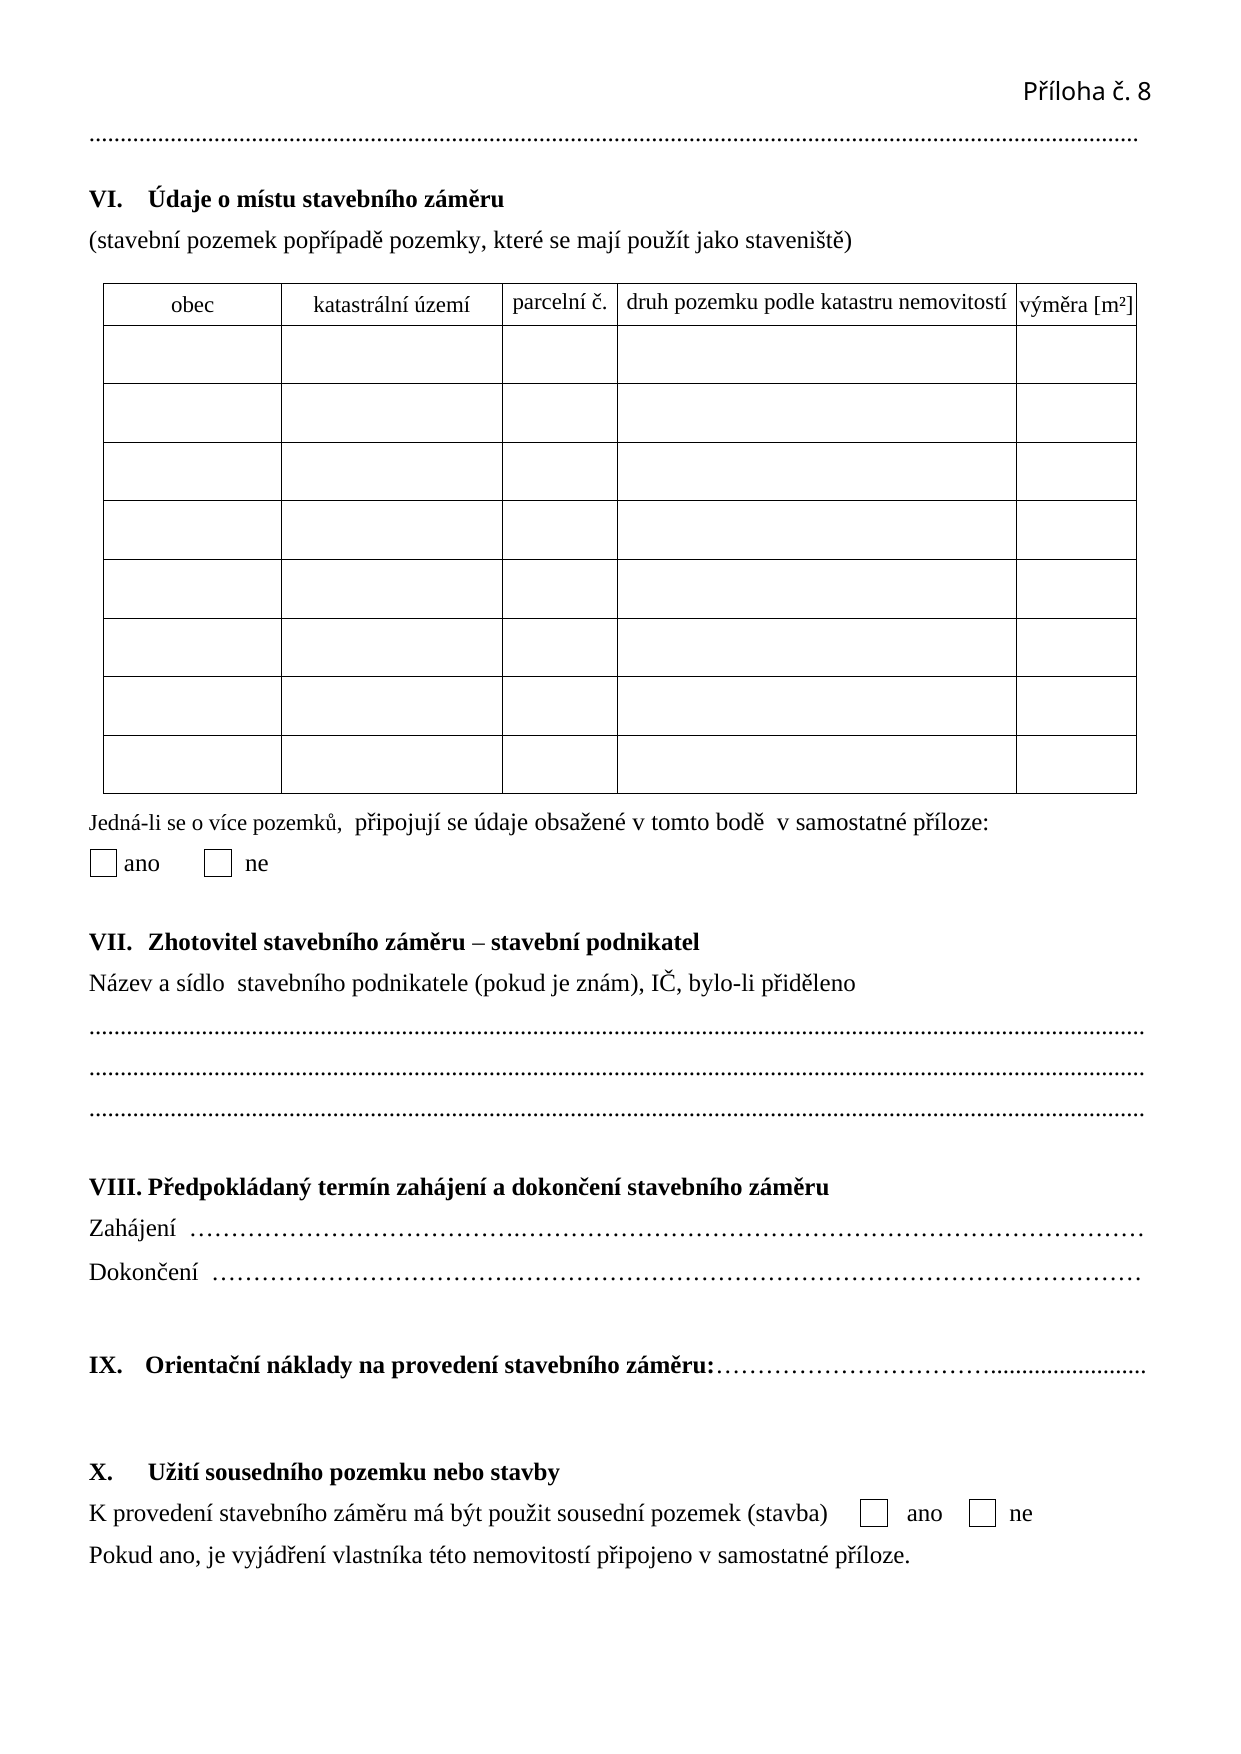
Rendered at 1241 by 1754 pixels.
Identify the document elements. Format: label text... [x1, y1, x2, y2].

table_cell [1017, 443, 1136, 500]
text K provedení stavebního záměru má být použit sousední pozemek (stavba) ano ne [89, 1498, 1152, 1527]
list Údaje o místu stavebního záměru [89, 184, 1152, 213]
table_header obec [104, 284, 281, 325]
text ......................................................................................................................................................................... [89, 1093, 1152, 1122]
table_header parcelní č. [503, 284, 617, 325]
text Název a sídlo stavebního podnikatele (pokud je znám), IČ, bylo-li přiděleno [89, 968, 1152, 997]
table_cell [282, 560, 502, 617]
table_cell [503, 501, 617, 559]
text ......................................................................................................................................................................... [89, 1011, 1152, 1040]
table_cell [618, 560, 1016, 617]
table_cell [503, 384, 617, 442]
list Předpokládaný termín zahájení a dokončení stavebního záměru [89, 1172, 1152, 1201]
table_cell [282, 326, 502, 383]
table_cell [1017, 619, 1136, 676]
table_cell [282, 384, 502, 442]
text ano ne [89, 848, 1152, 877]
table_cell [618, 443, 1016, 500]
table_cell [282, 443, 502, 500]
table_cell [1017, 326, 1136, 383]
table_cell [1017, 736, 1136, 793]
table_cell [1017, 501, 1136, 559]
table_cell [282, 736, 502, 793]
table_header katastrální území [282, 284, 502, 325]
table_cell [503, 560, 617, 617]
table_cell [503, 326, 617, 383]
table_cell [282, 677, 502, 734]
table_cell [282, 501, 502, 559]
text Zahájení ………………………………….………………………………………………………………… [89, 1213, 1152, 1242]
table_cell [503, 619, 617, 676]
table_cell [618, 677, 1016, 734]
table_cell [1017, 560, 1136, 617]
list Orientační náklady na provedení stavebního záměru:……………………………......................... [89, 1350, 1152, 1378]
table_cell [104, 326, 281, 383]
text Jedná-li se o více pozemků, připojují se údaje obsažené v tomto bodě v samostatné příloze: [89, 807, 1152, 835]
table_cell [104, 677, 281, 734]
text Pokud ano, je vyjádření vlastníka této nemovitostí připojeno v samostatné příloze. [89, 1540, 1152, 1568]
table_cell [282, 619, 502, 676]
table_cell [503, 736, 617, 793]
list (stavební pozemek popřípadě pozemky, které se mají použít jako staveniště) [89, 226, 1152, 254]
table_cell [618, 736, 1016, 793]
table_cell [618, 619, 1016, 676]
table_cell [503, 677, 617, 734]
table_cell [1017, 384, 1136, 442]
list Užití sousedního pozemku nebo stavby [89, 1457, 1152, 1486]
table_cell [1017, 677, 1136, 734]
text ......................................................................................................................................................................... [89, 1052, 1152, 1081]
table_cell [104, 560, 281, 617]
table_cell [618, 384, 1016, 442]
table_cell [104, 501, 281, 559]
table_cell [104, 443, 281, 500]
table_header výměra [m²] [1017, 284, 1136, 325]
table_cell [104, 619, 281, 676]
text Dokončení ……………………………….………………………………………………………………… [89, 1257, 1152, 1285]
table_cell [618, 501, 1016, 559]
table_cell [503, 443, 617, 500]
table_cell [618, 326, 1016, 383]
table_cell [104, 384, 281, 442]
table_cell [104, 736, 281, 793]
list Zhotovitel stavebního záměru – stavební podnikatel [89, 927, 1152, 955]
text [89, 118, 1152, 147]
table_header druh pozemku podle katastru nemovitostí [618, 284, 1016, 325]
